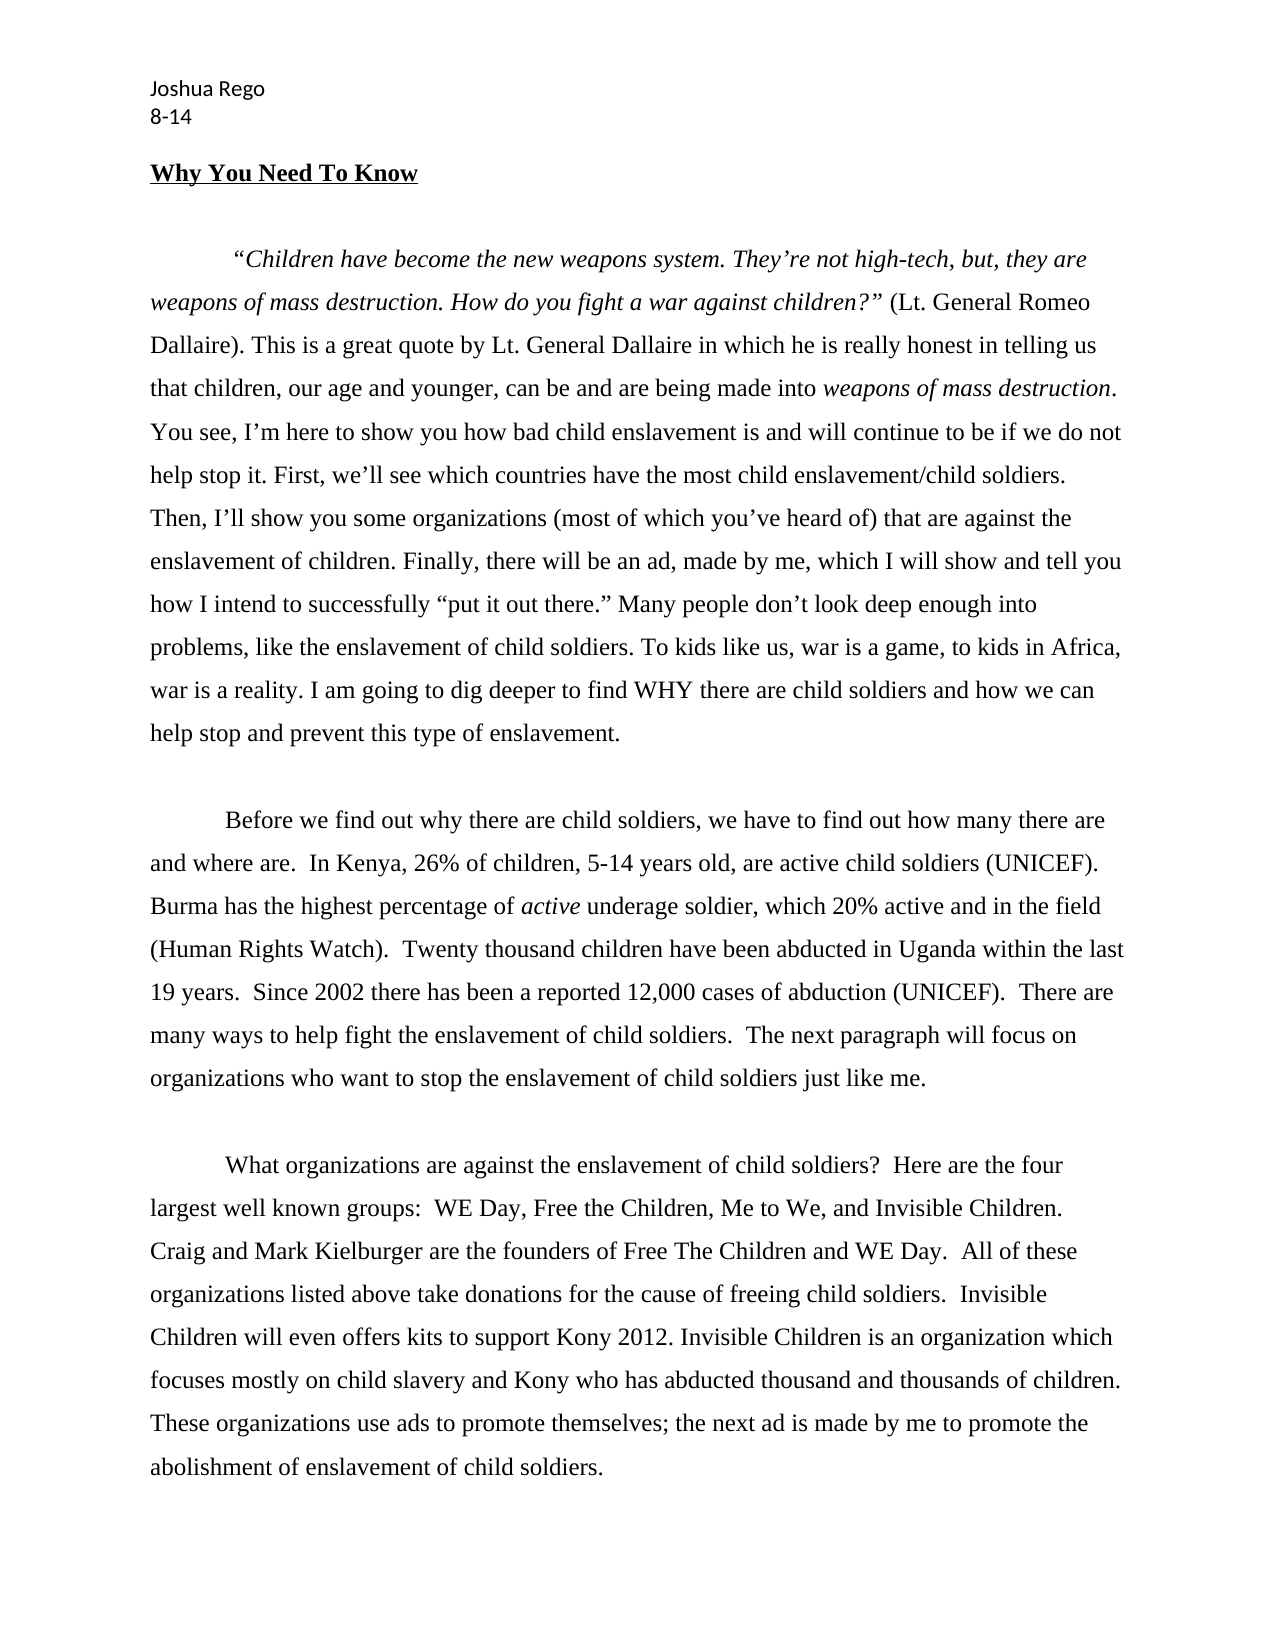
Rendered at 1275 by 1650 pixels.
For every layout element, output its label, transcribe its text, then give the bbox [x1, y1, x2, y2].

text Why You Need To Know [150, 158, 1125, 187]
text “Children have become the new weapons system. They’re not high-tech, but, they are weapons of mass destruction. How do you fight a war against children?” (Lt. General Romeo Dallaire). This is a great quote by Lt. General Dallaire in which he is really honest in telling us that children, our age and younger, can be and are being made into weapons of mass destruction. You see, I’m here to show you how bad child enslavement is and will continue to be if we do not help stop it. First, we’ll see which countries have the most child enslavement/child soldiers. Then, I’ll show you some organizations (most of which you’ve heard of) that are against the enslavement of children. Finally, there will be an ad, made by me, which I will show and tell you how I intend to successfully “put it out there.” Many people don’t look deep enough into problems, like the enslavement of child soldiers. To kids like us, war is a game, to kids in Africa, war is a reality. I am going to dig deeper to find WHY there are child soldiers and how we can help stop and prevent this type of enslavement. [150, 244, 1125, 747]
text What organizations are against the enslavement of child soldiers? Here are the four largest well known groups: WE Day, Free the Children, Me to We, and Invisible Children. Craig and Mark Kielburger are the founders of Free The Children and WE Day. All of these organizations listed above take donations for the cause of freeing child soldiers. Invisible Children will even offers kits to support Kony 2012. Invisible Children is an organization which focuses mostly on child slavery and Kony who has abducted thousand and thousands of children. These organizations use ads to promote themselves; the next ad is made by me to promote the abolishment of enslavement of child soldiers. [150, 1150, 1125, 1480]
text Before we find out why there are child soldiers, we have to find out how many there are and where are. In Kenya, 26% of children, 5-14 years old, are active child soldiers (UNICEF). Burma has the highest percentage of active underage soldier, which 20% active and in the field (Human Rights Watch). Twenty thousand children have been abducted in Uganda within the last 19 years. Since 2002 there has been a reported 12,000 cases of abduction (UNICEF). There are many ways to help fight the enslavement of child soldiers. The next paragraph will focus on organizations who want to stop the enslavement of child soldiers just like me. [150, 805, 1125, 1092]
